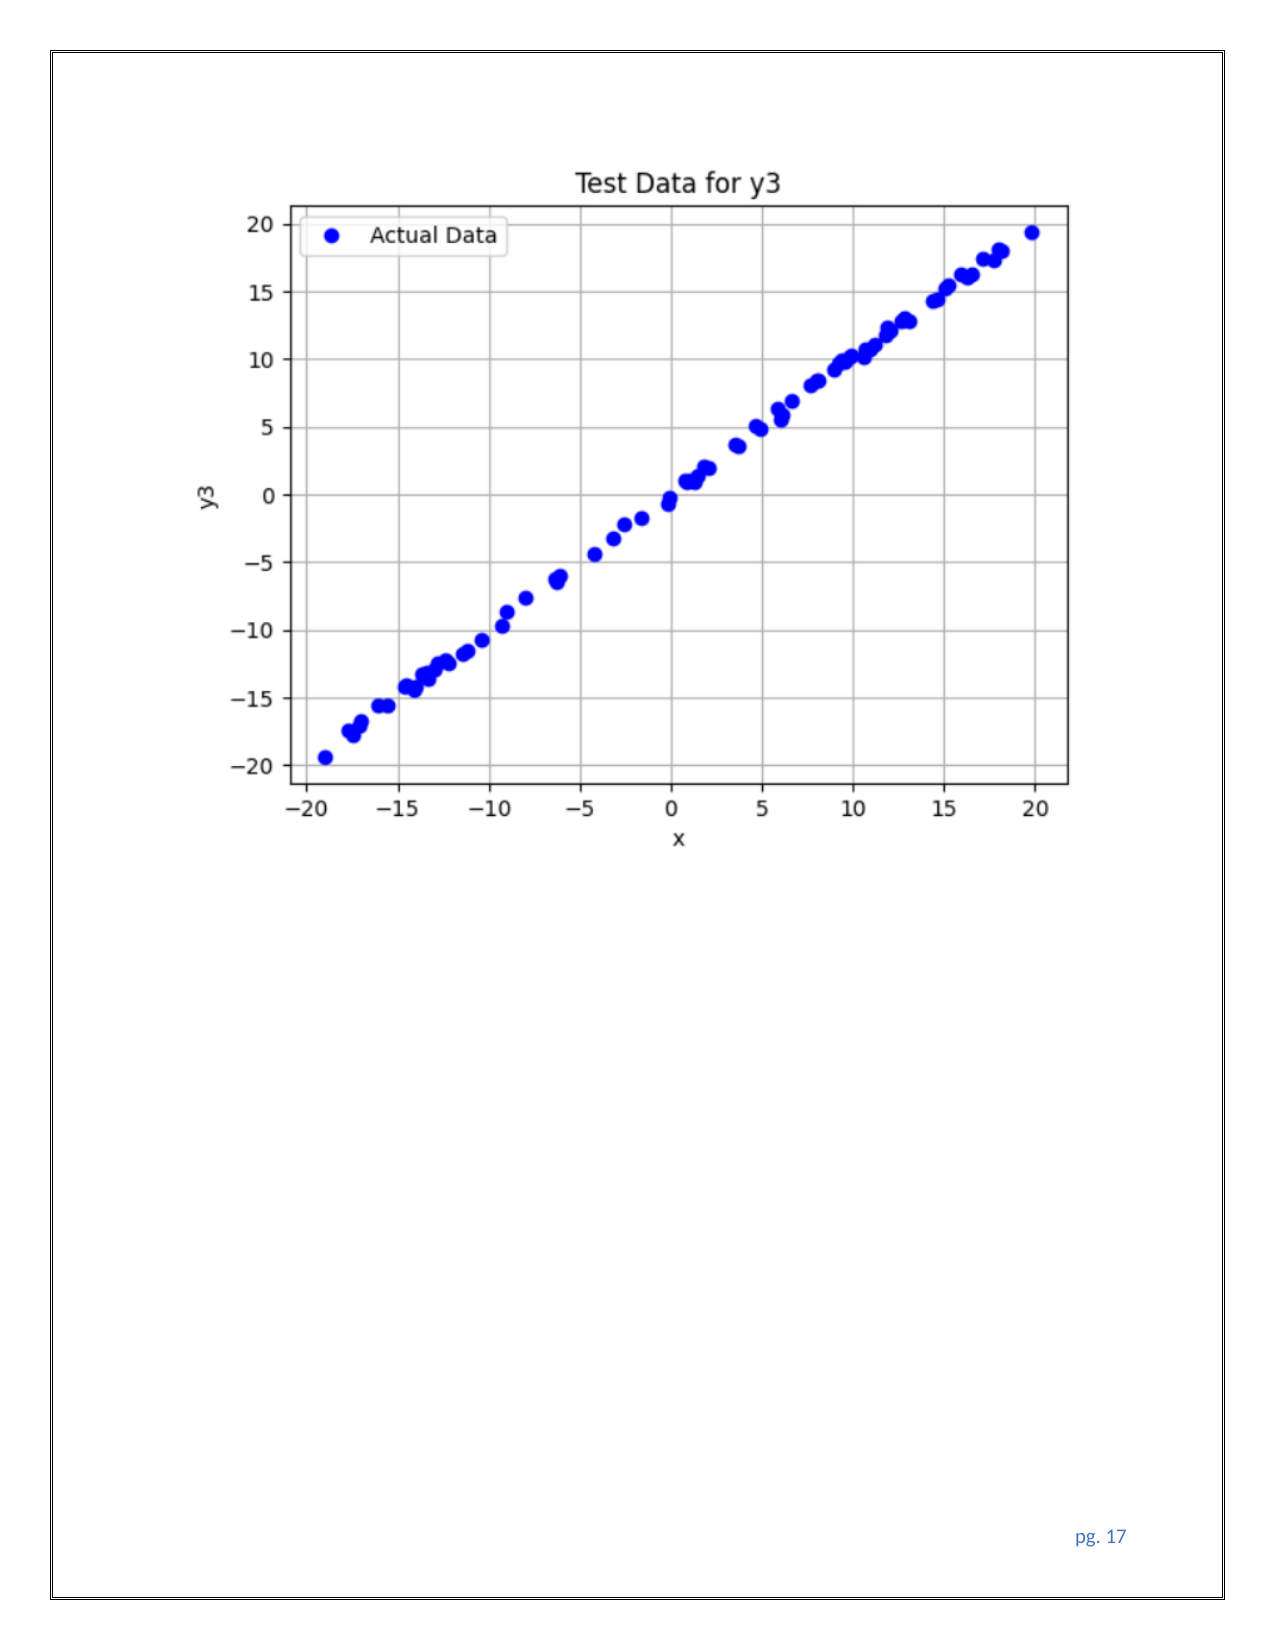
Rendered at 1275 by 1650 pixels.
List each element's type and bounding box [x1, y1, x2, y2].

picture [191, 148, 1084, 855]
